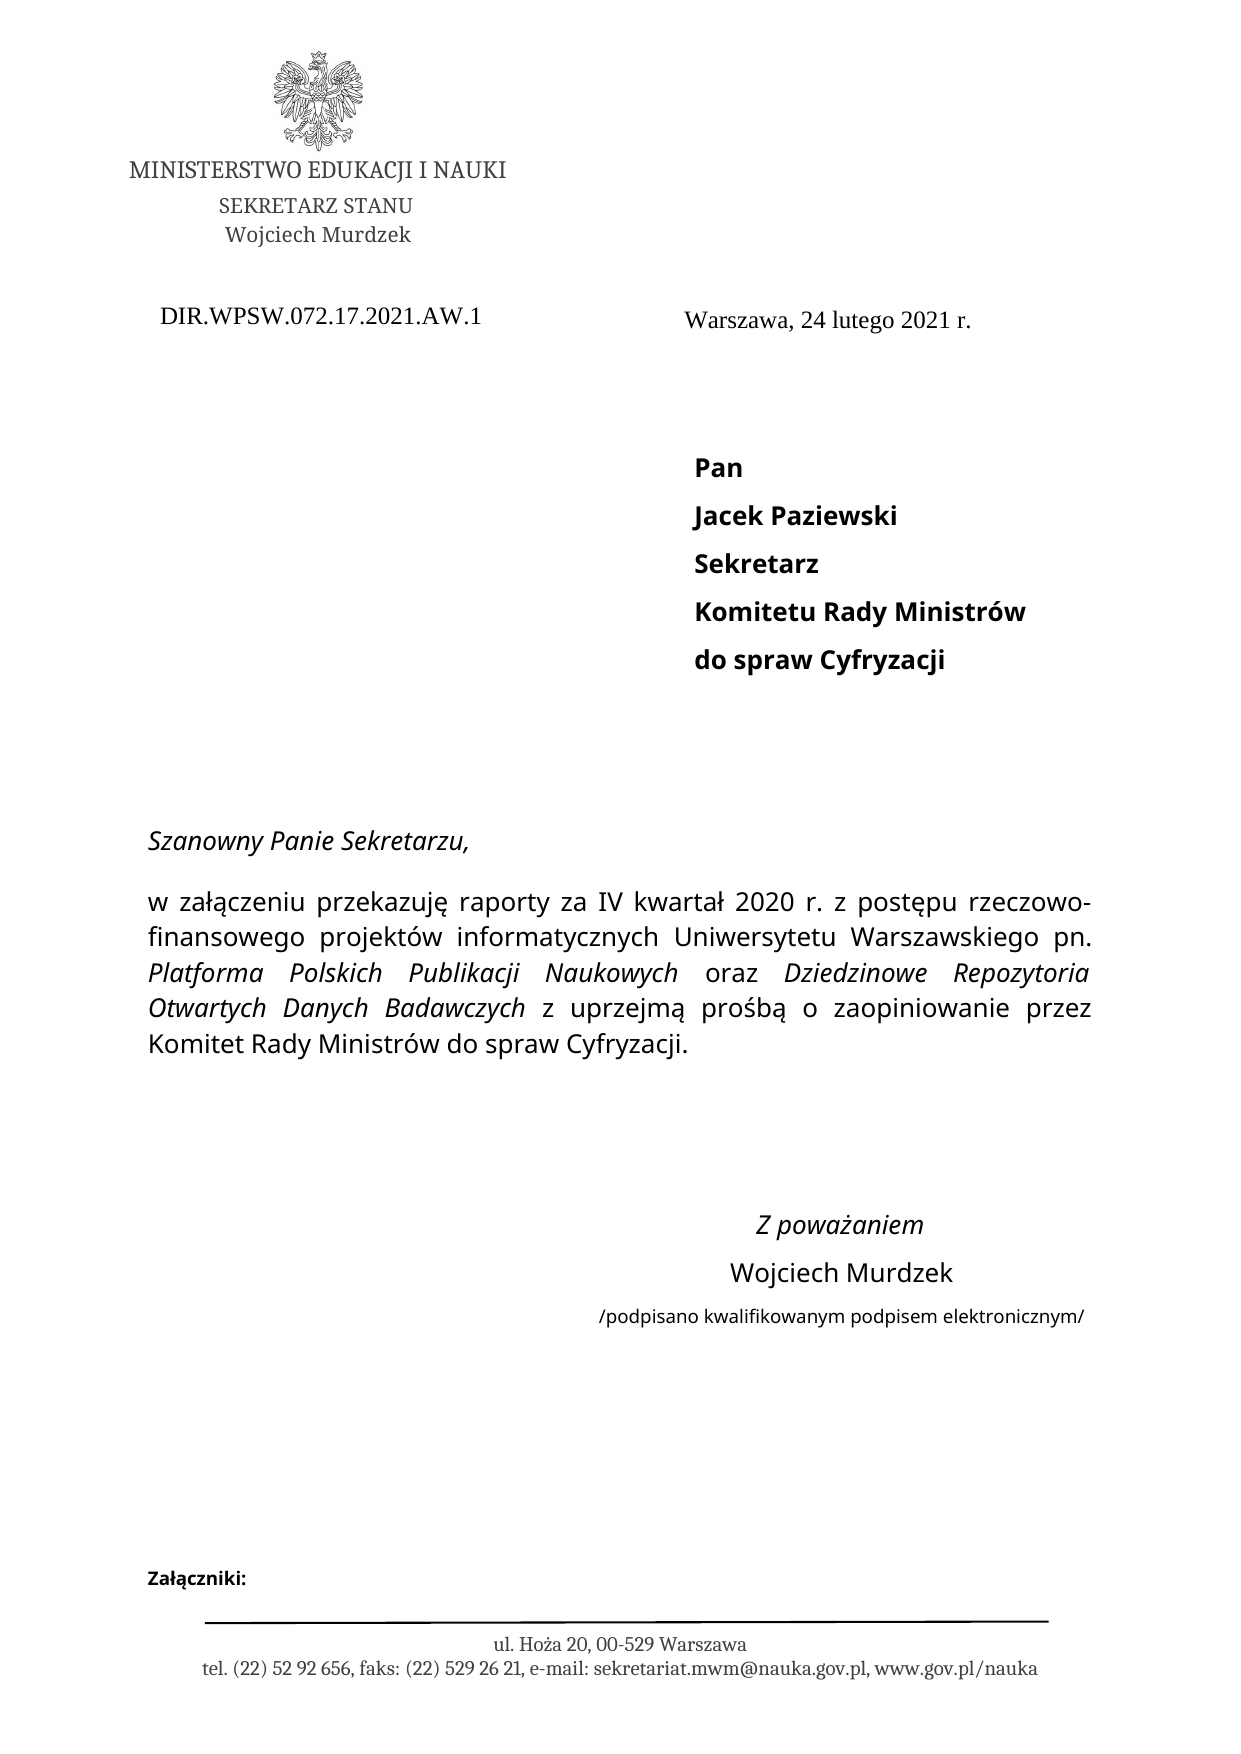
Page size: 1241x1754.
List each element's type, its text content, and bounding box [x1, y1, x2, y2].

text Wojciech Murdzek [148, 1255, 1092, 1291]
text Jacek Paziewski [148, 497, 1092, 533]
text /podpisano kwalifikowanym podpisem elektronicznym/ [148, 1303, 1092, 1328]
picture [246, 41, 386, 156]
text Pan [148, 449, 1092, 485]
text w załączeniu przekazuję raporty za IV kwartał 2020 r. z postępu rzeczowo-finansowego projektów informatycznych Uniwersytetu Warszawskiego pn. Platforma Polskich Publikacji Naukowych oraz Dziedzinowe Repozytoria Otwartych Danych Badawczych z uprzejmą prośbą o zaopiniowanie przez Komitet Rady Ministrów do spraw Cyfryzacji. [148, 883, 1092, 1061]
text do spraw Cyfryzacji [148, 641, 1092, 677]
text Komitetu Rady Ministrów [148, 593, 1092, 629]
text Załączniki: [148, 1566, 1092, 1591]
text Sekretarz [148, 545, 1092, 581]
text Szanowny Panie Sekretarzu, [148, 823, 1092, 858]
text Z poważaniem [148, 1207, 1092, 1242]
